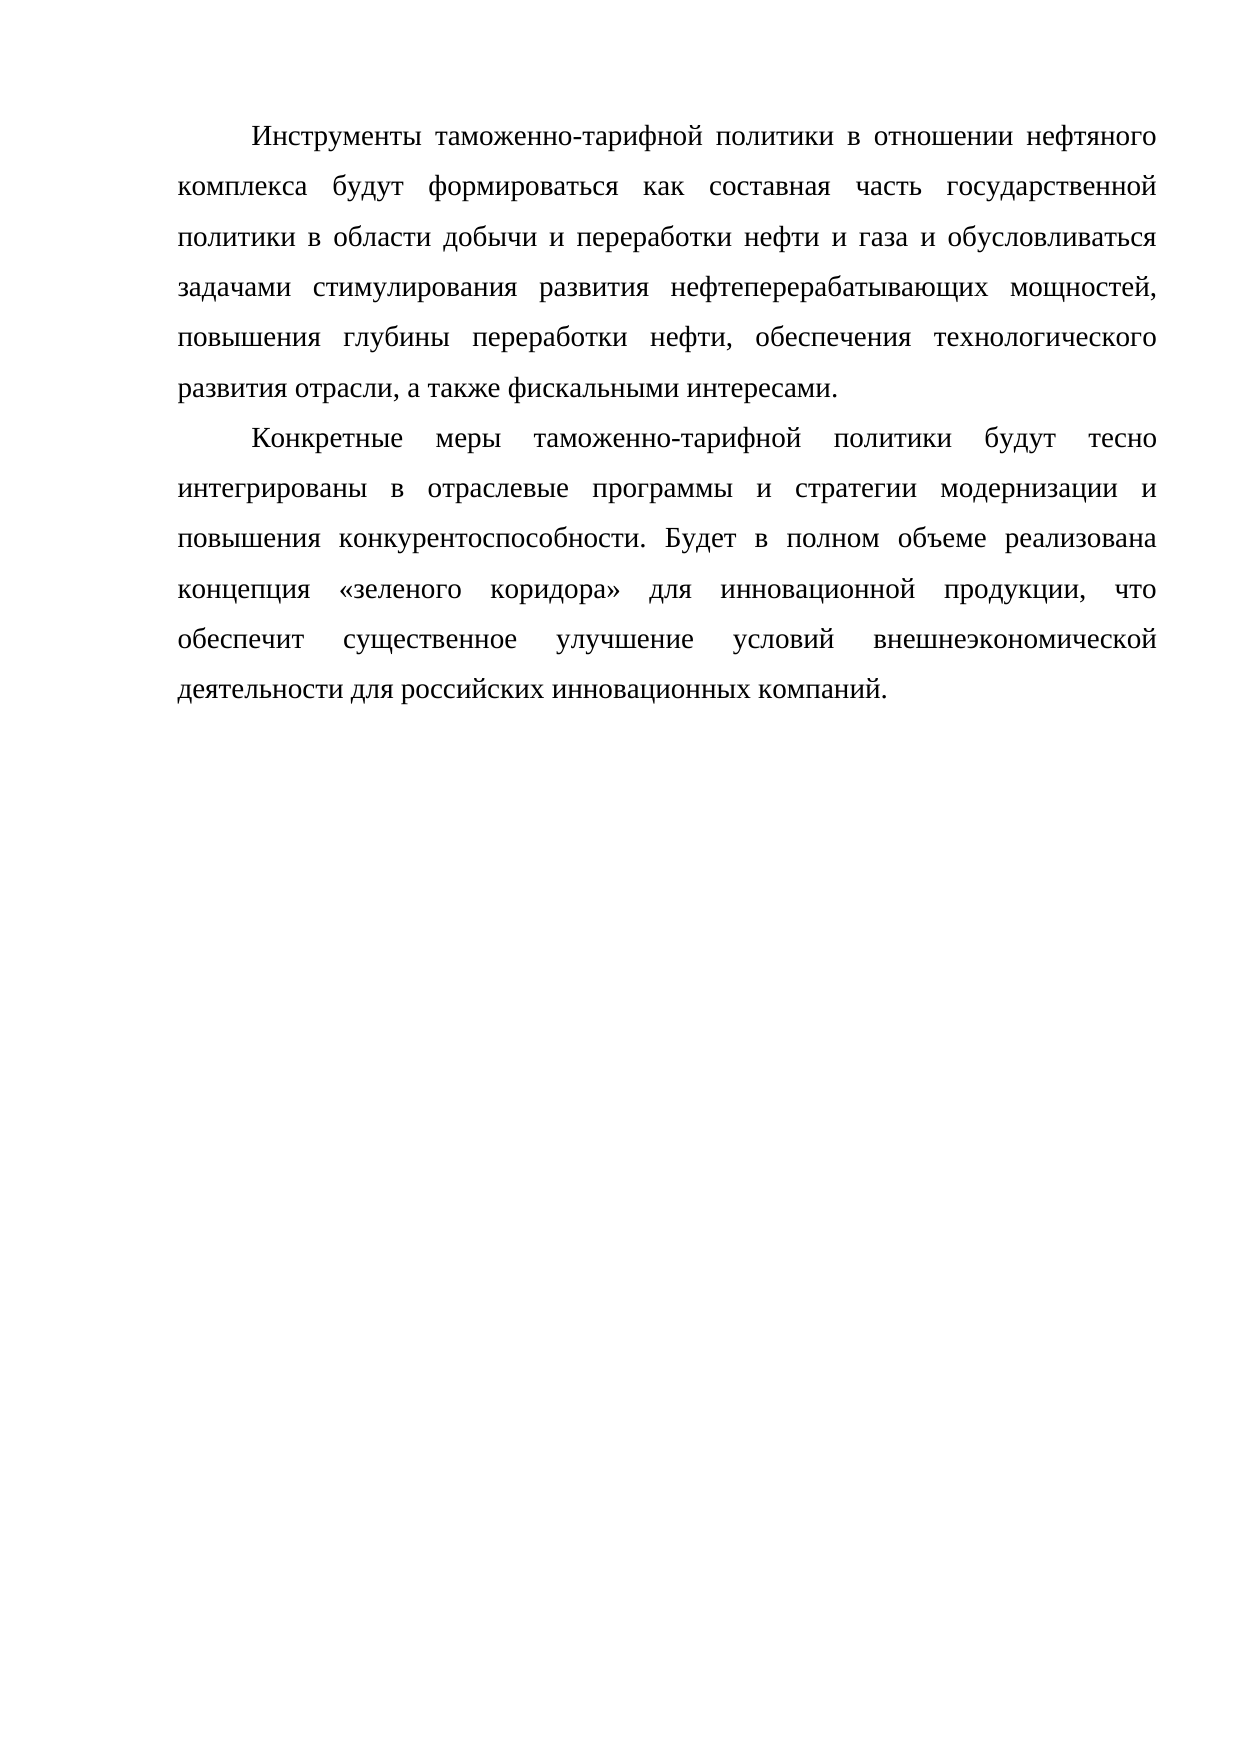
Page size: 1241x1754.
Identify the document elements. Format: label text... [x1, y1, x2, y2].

text Конкретные меры таможенно-тарифной политики будут тесно интегрированы в отраслевые программы и стратегии модернизации и повышения конкурентоспособности. Будет в полном объеме реализована концепция «зеленого коридора» для инновационной продукции, что обеспечит существенное улучшение условий внешнеэкономической деятельности для российских инновационных компаний. [177, 420, 1158, 705]
text Инструменты таможенно-тарифной политики в отношении нефтяного комплекса будут формироваться как составная часть государственной политики в области добычи и переработки нефти и газа и обусловливаться задачами стимулирования развития нефтеперерабатывающих мощностей, повышения глубины переработки нефти, обеспечения технологического развития отрасли, а также фискальными интересами. [177, 118, 1158, 403]
